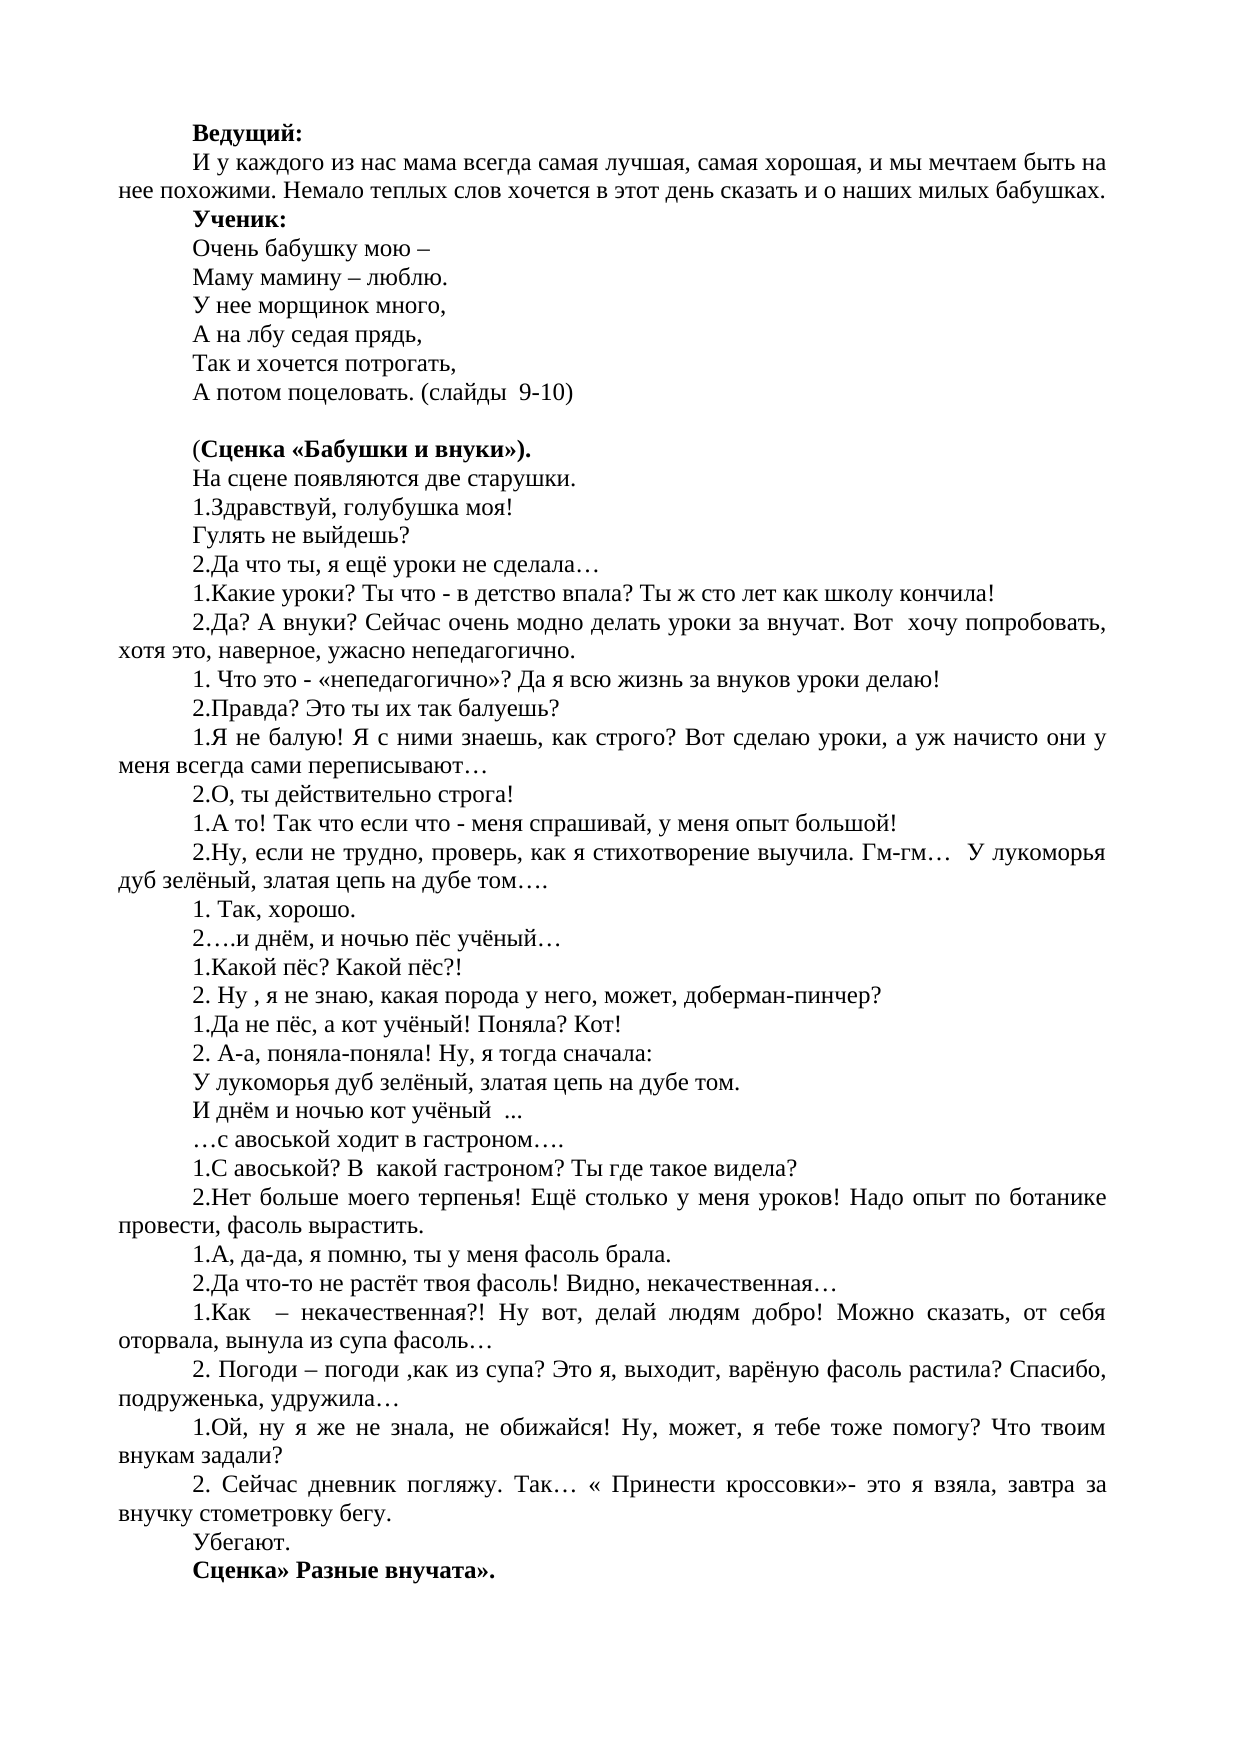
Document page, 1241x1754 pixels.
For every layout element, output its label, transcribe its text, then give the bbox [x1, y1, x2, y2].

text И у каждого из нас мама всегда самая лучшая, самая хорошая, и мы мечтаем быть на нее похожими. Немало теплых слов хочется в этот день сказать и о наших милых бабушках. [118, 147, 1107, 204]
text 1.А то! Так что если что - меня спрашивай, у меня опыт большой! [118, 808, 1107, 837]
text 2.О, ты действительно строга! [118, 779, 1107, 808]
text Гулять не выйдешь? [118, 521, 1107, 549]
text (Сценка «Бабушки и внуки»). [118, 434, 1107, 463]
text У лукоморья дуб зелёный, златая цепь на дубе том. [118, 1067, 1107, 1096]
text Так и хочется потрогать, [118, 348, 1107, 377]
text 2.Нет больше моего терпенья! Ещё столько у меня уроков! Надо опыт по ботанике провести, фасоль вырастить. [118, 1182, 1107, 1239]
text 1.Как – некачественная?! Ну вот, делай людям добро! Можно сказать, от себя оторвала, вынула из супа фасоль… [118, 1297, 1107, 1354]
text Ученик: [118, 204, 1107, 233]
text 1. Что это - «непедагогично»? Да я всю жизнь за внуков уроки делаю! [118, 664, 1107, 693]
text И днём и ночью кот учёный ... [118, 1096, 1107, 1124]
text 2.Правда? Это ты их так балуешь? [118, 693, 1107, 722]
text 1.Какие уроки? Ты что - в детство впала? Ты ж сто лет как школу кончила! [118, 578, 1107, 607]
text 2….и днём, и ночью пёс учёный… [118, 923, 1107, 952]
text У нее морщинок много, [118, 291, 1107, 319]
text А потом поцеловать. (слайды 9-10) [118, 377, 1107, 406]
text Убегают. [118, 1527, 1107, 1556]
text …с авоськой ходит в гастроном…. [118, 1124, 1107, 1153]
text 2. А-а, поняла-поняла! Ну, я тогда сначала: [118, 1038, 1107, 1067]
text На сцене появляются две старушки. [118, 463, 1107, 492]
text 2.Да? А внуки? Сейчас очень модно делать уроки за внучат. Вот хочу попробовать, хотя это, наверное, ужасно непедагогично. [118, 607, 1107, 664]
text 1. Так, хорошо. [118, 894, 1107, 923]
text 1.Здравствуй, голубушка моя! [118, 492, 1107, 521]
text 1.Ой, ну я же не знала, не обижайся! Ну, может, я тебе тоже помогу? Что твоим внукам задали? [118, 1412, 1107, 1469]
text 2.Да что-то не растёт твоя фасоль! Видно, некачественная… [118, 1268, 1107, 1297]
text А на лбу седая прядь, [118, 319, 1107, 348]
text 2. Ну , я не знаю, какая порода у него, может, доберман-пинчер? [118, 981, 1107, 1009]
text 2. Сейчас дневник погляжу. Так… « Принести кроссовки»- это я взяла, завтра за внучку стометровку бегу. [118, 1469, 1107, 1527]
text 1.Я не балую! Я с ними знаешь, как строго? Вот сделаю уроки, а уж начисто они у меня всегда сами переписывают… [118, 722, 1107, 779]
text 1.Какой пёс? Какой пёс?! [118, 952, 1107, 981]
text Ведущий: [118, 118, 1107, 147]
text Очень бабушку мою – [118, 233, 1107, 262]
text 2.Да что ты, я ещё уроки не сделала… [118, 549, 1107, 578]
text 2.Ну, если не трудно, проверь, как я стихотворение выучила. Гм-гм… У лукоморья дуб зелёный, златая цепь на дубе том…. [118, 837, 1107, 894]
text Маму мамину – люблю. [118, 262, 1107, 291]
text 1.С авоськой? В какой гастроном? Ты где такое видела? [118, 1153, 1107, 1182]
text 2. Погоди – погоди ,как из супа? Это я, выходит, варёную фасоль растила? Спасибо, подруженька, удружила… [118, 1354, 1107, 1412]
text 1.Да не пёс, а кот учёный! Поняла? Кот! [118, 1009, 1107, 1038]
text Сценка» Разные внучата». [118, 1556, 1107, 1584]
text 1.А, да-да, я помню, ты у меня фасоль брала. [118, 1239, 1107, 1268]
